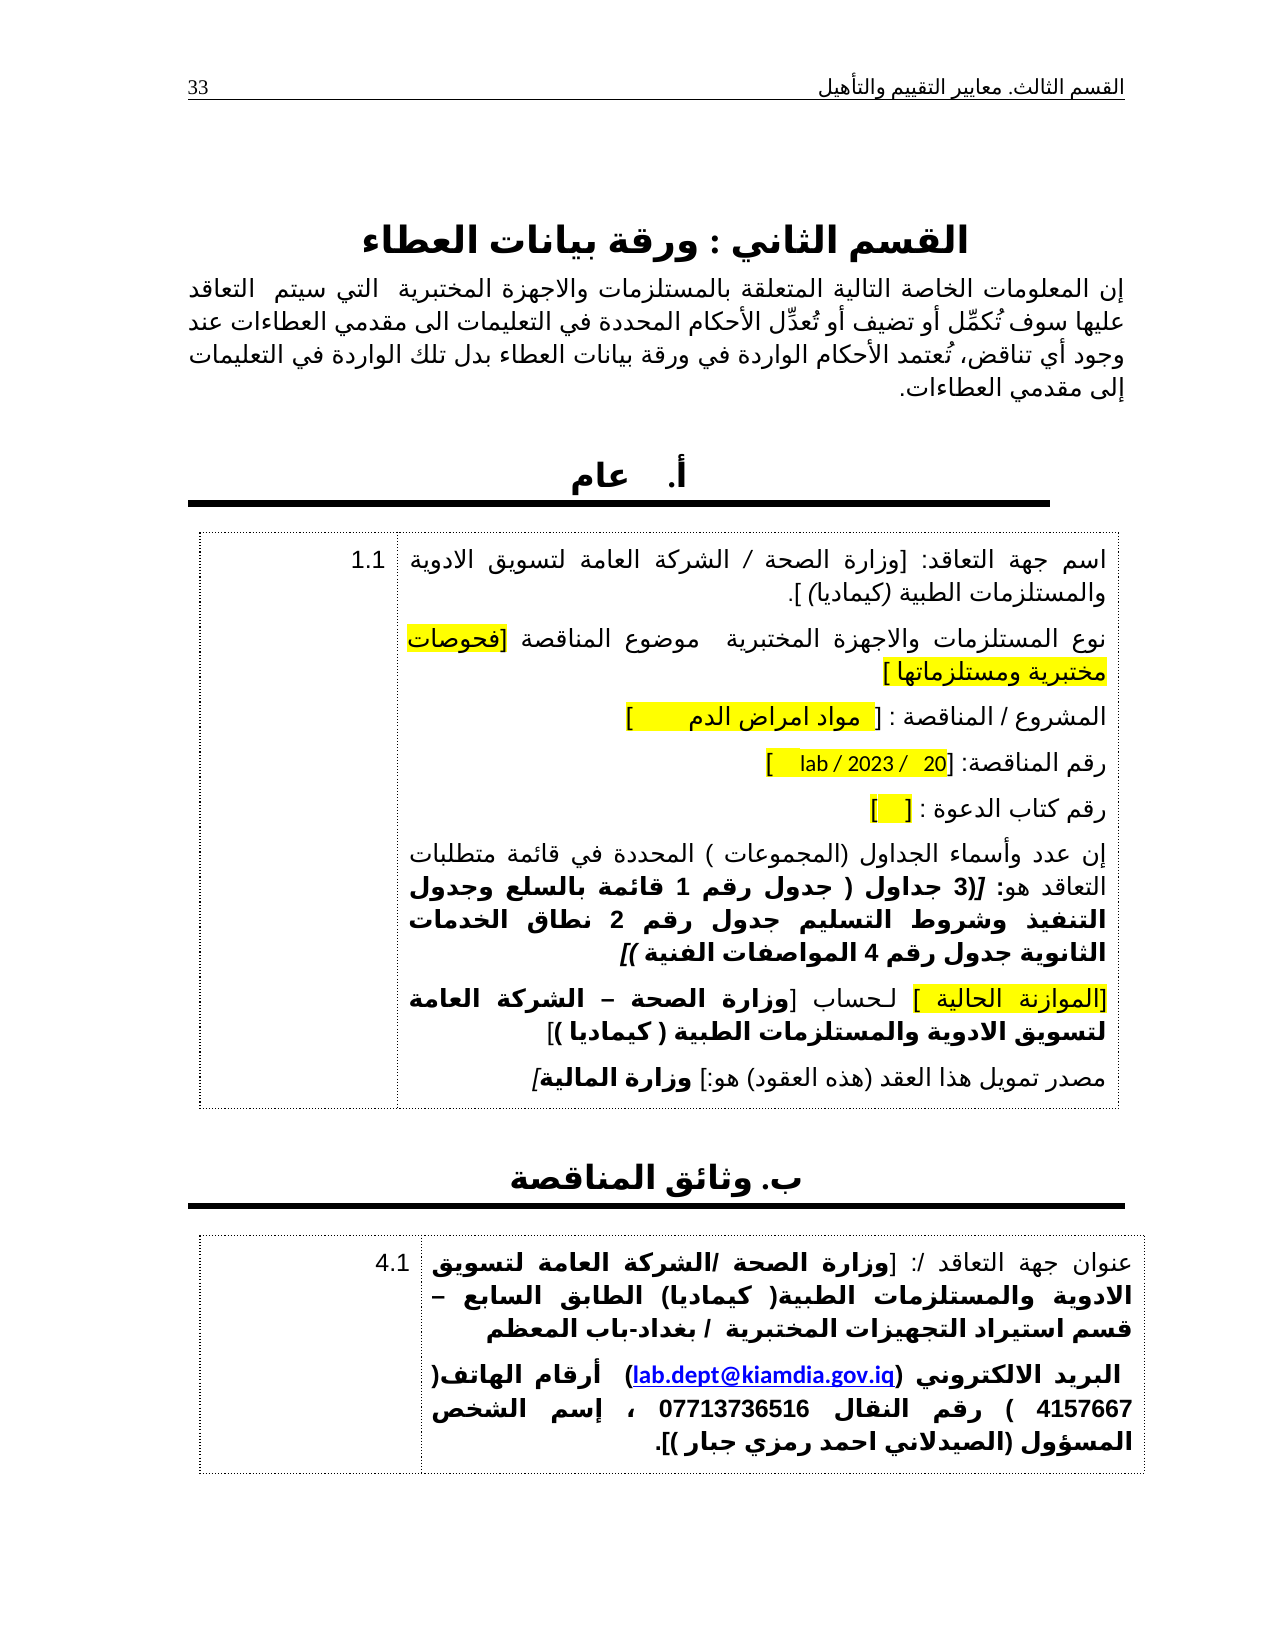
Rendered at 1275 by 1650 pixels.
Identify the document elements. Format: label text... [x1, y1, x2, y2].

subtitle القسم الثاني : ورقة بيانات العطاء [187, 218, 1125, 261]
text إن المعلومات الخاصة التالية المتعلقة بالمستلزمات والاجهزة المختبرية التي سيتم التعاقد عليها سوف تُكمِّل أو تضيف أو تُعدِّل الأحكام المحددة في التعليمات الى مقدمي العطاءات عند وجود أي تناقض، تُعتمد الأحكام الواردة في ورقة بيانات العطاء بدل تلك الواردة في التعليمات إلى مقدمي العطاءات. [187, 274, 1125, 402]
table_header 1.1 [200, 532, 397, 1108]
table_header اسم جهة التعاقد: [وزارة الصحة / الشركة العامة لتسويق الادوية والمستلزمات الطبية (كيماديا) ]. نوع المستلزمات والاجهزة المختبرية موضوع المناقصة [فحوصات مختبرية ومستلزماتها ] المشروع / المناقصة : [ مواد امراض الدم ] رقم المناقصة: [lab / 2023 / 20 ] رقم كتاب الدعوة : [ ] إن عدد وأسماء الجداول (المجموعات ) المحددة في قائمة متطلبات التعاقد هو: [(3 جداول ( جدول رقم 1 قائمة بالسلع وجدول التنفيذ وشروط التسليم جدول رقم 2 نطاق الخدمات الثانوية جدول رقم 4 المواصفات الفنية )] [الموازنة الحالية ] لـحساب [وزارة الصحة – الشركة العامة لتسويق الادوية والمستلزمات الطبية ( كيماديا )] مصدر تمويل هذا العقد (هذه العقود) هو:] وزارة المالية] [397, 532, 1118, 1108]
table_header 4.1 [200, 1235, 421, 1472]
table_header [421, 1235, 1144, 1472]
list عام [187, 456, 1050, 507]
text ب. وثائق المناقصة [187, 1159, 1125, 1209]
